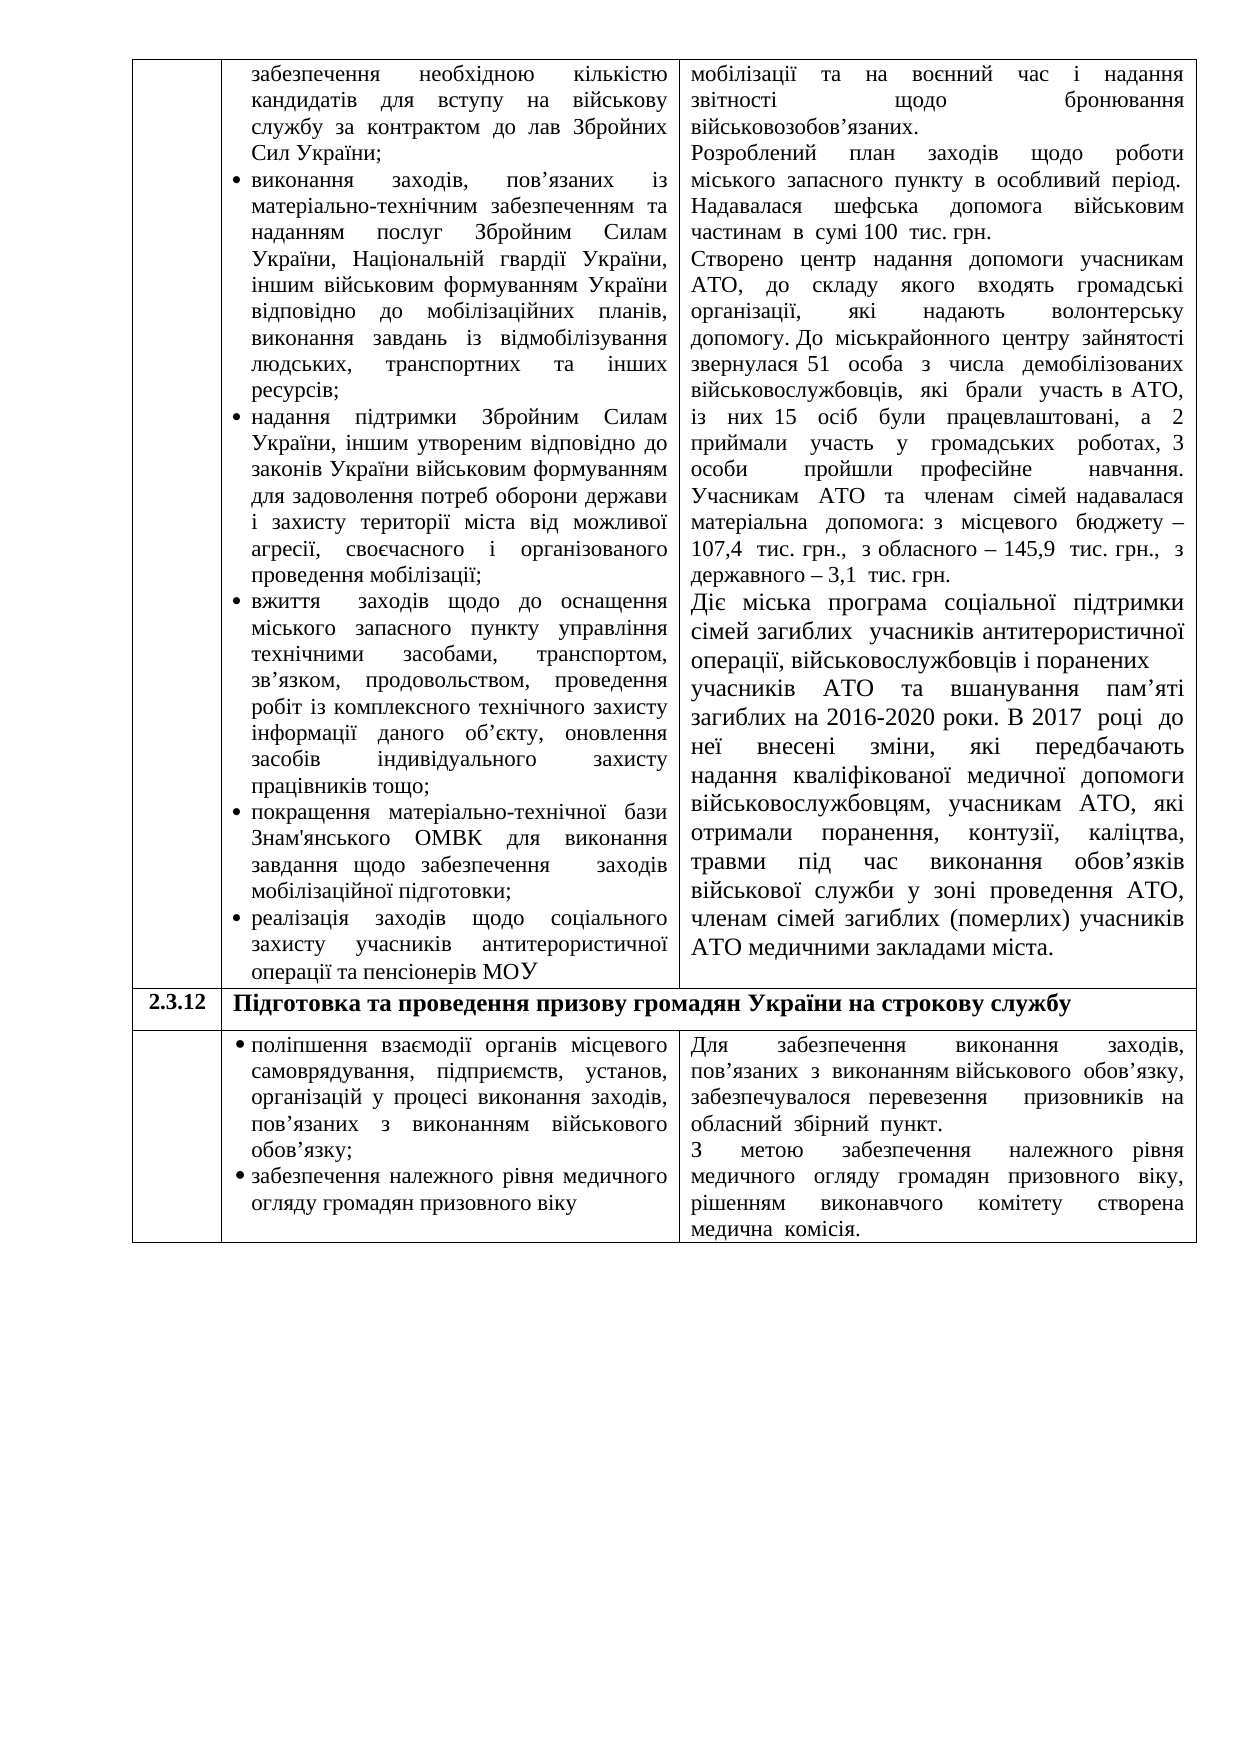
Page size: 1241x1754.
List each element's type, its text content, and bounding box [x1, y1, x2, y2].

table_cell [680, 60, 1196, 987]
table_cell Для забезпечення виконання заходів, пов’язаних з виконанням військового обов’язку, забезпечувалося перевезення призовників на обласний збірний пункт. З метою забезпечення належного рівня медичного огляду громадян призовного віку, рішенням виконавчого комітету створена медична комісія. [680, 1031, 1196, 1242]
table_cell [222, 60, 679, 987]
table_cell [133, 1031, 221, 1242]
table_cell [133, 60, 221, 987]
table_cell Підготовка та проведення призову громадян України на строкову службу [222, 989, 1196, 1030]
table_cell поліпшення взаємодії органів місцевого самоврядування, підприємств, установ, організацій у процесі виконання заходів, пов’язаних з виконанням військового обов’язку; забезпечення належного рівня медичного огляду громадян призовного віку [222, 1031, 679, 1242]
table_cell 2.3.12 [133, 989, 221, 1030]
